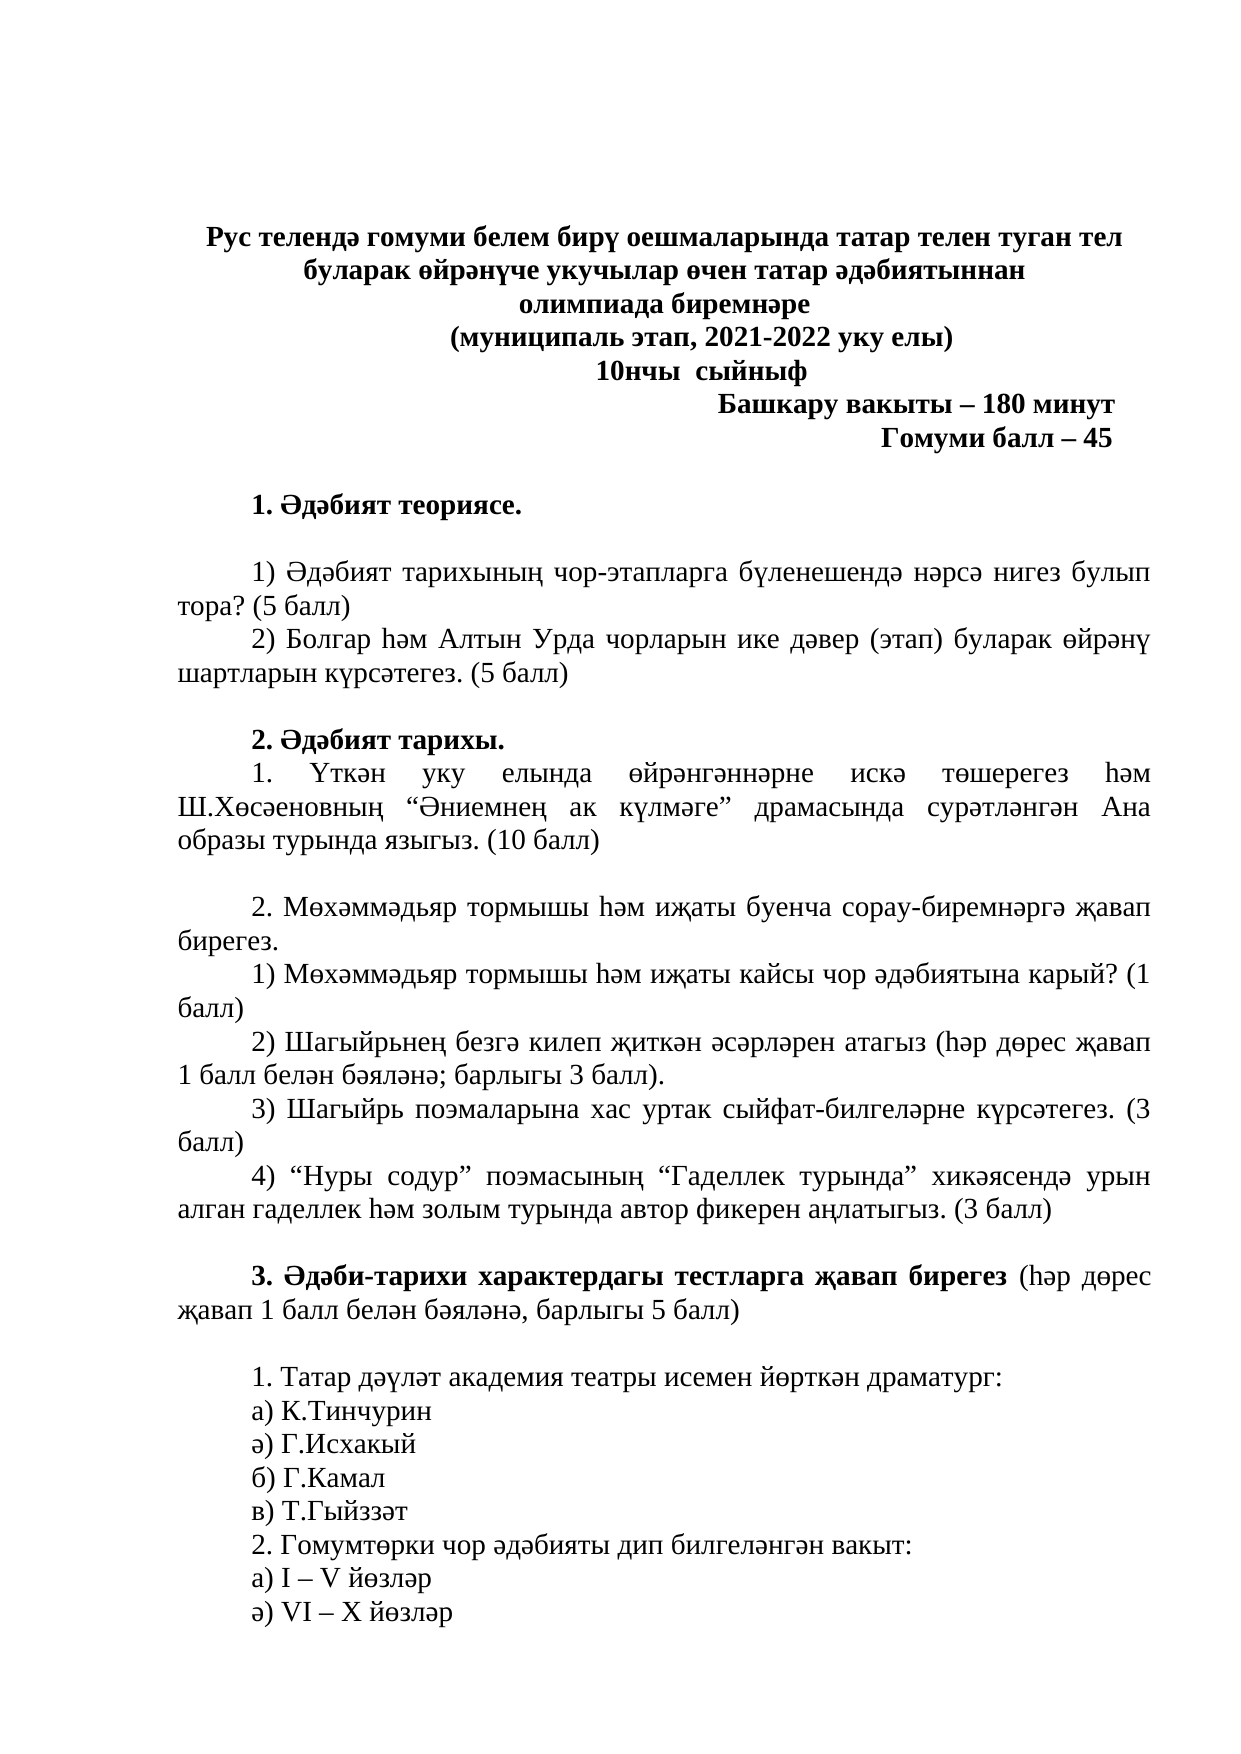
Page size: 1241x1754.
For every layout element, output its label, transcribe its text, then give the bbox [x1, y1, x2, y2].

text 1. Үткән уку елында өйрәнгәннәрне искә төшерегез һәм Ш.Хөсәеновның “Әниемнең ак күлмәге” драмасында сурәтләнгән Ана образы турында языгыз. (10 балл) [177, 755, 1152, 856]
text 1. Татар дәүләт академия театры исемен йөрткән драматург: [177, 1359, 1152, 1393]
text 3. Әдәби-тарихи характердагы тестларга җавап бирегез (һәр дөрес җавап 1 балл белән бәяләнә, барлыгы 5 балл) [177, 1258, 1152, 1326]
text 2. Әдәбият тарихы. [177, 722, 1152, 755]
text 2. Мөхәммәдьяр тормышы һәм иҗаты буенча сорау-биремнәргә җавап бирегез. [177, 889, 1152, 957]
text 1. Әдәбият теориясе. [177, 487, 1152, 521]
list Башкару вакыты – 180 минут [177, 386, 1152, 420]
text 4) “Нуры содур” поэмасының “Гаделлек турында” хикәясендә урын алган гаделлек һәм золым турында автор фикерен аңлатыгыз. (3 балл) [177, 1158, 1152, 1225]
text 2) Шагыйрьнең безгә килеп җиткән әсәрләрен атагыз (һәр дөрес җавап 1 балл белән бәяләнә; барлыгы 3 балл). [177, 1024, 1152, 1091]
text ә) VI – X йөзләр [177, 1594, 1152, 1627]
text а) I – V йөзләр [177, 1560, 1152, 1594]
text 2. Гомумтөрки чор әдәбияты дип билгеләнгән вакыт: [177, 1527, 1152, 1560]
text 3) Шагыйрь поэмаларына хас уртак сыйфат-билгеләрне күрсәтегез. (3 балл) [177, 1091, 1152, 1158]
list олимпиада биремнәре [177, 286, 1152, 319]
list 10нчы сыйныф [177, 353, 1152, 386]
text в) Т.Гыйззәт [177, 1493, 1152, 1527]
list Рус телендә гомуми белем бирү оешмаларында татар телен туган тел буларак өйрәнүче укучылар өчен татар әдәбиятыннан [177, 219, 1152, 286]
text а) К.Тинчурин [177, 1393, 1152, 1426]
list (муниципаль этап, 2021-2022 уку елы) [177, 319, 1152, 353]
text б) Г.Камал [177, 1460, 1152, 1493]
text 2) Болгар һәм Алтын Урда чорларын ике дәвер (этап) буларак өйрәнү шартларын күрсәтегез. (5 балл) [177, 621, 1152, 688]
text 1) Әдәбият тарихының чор-этапларга бүленешендә нәрсә нигез булып тора? (5 балл) [177, 554, 1152, 621]
text 1) Мөхәммәдьяр тормышы һәм иҗаты кайсы чор әдәбиятына карый? (1 балл) [177, 957, 1152, 1024]
text Гомуми балл – 45 [177, 420, 1152, 453]
text ә) Г.Исхакый [177, 1426, 1152, 1460]
